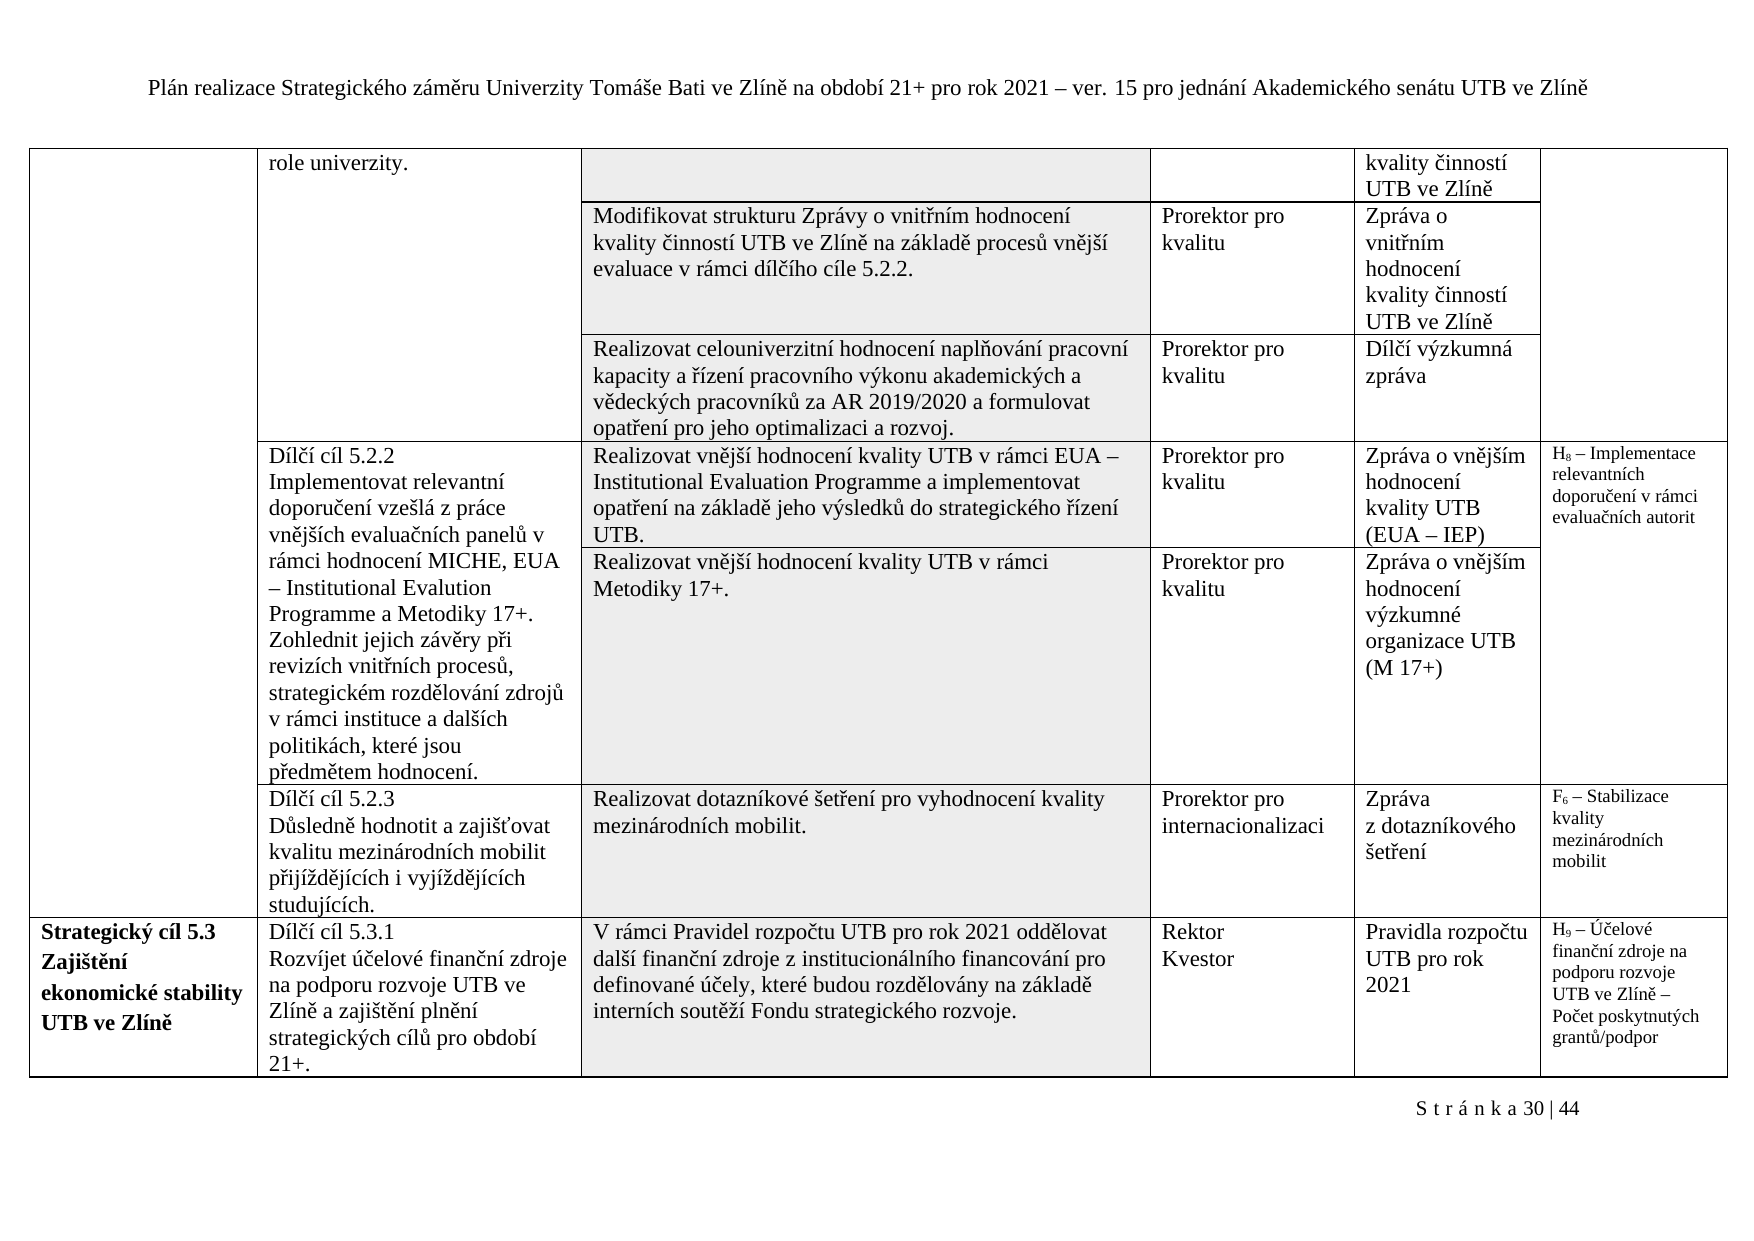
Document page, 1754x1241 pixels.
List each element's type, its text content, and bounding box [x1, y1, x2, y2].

table_cell F6 – Stabilizace kvality mezinárodních mobilit [1541, 785, 1727, 917]
table_cell Dílčí cíl 5.2.2 Implementovat relevantní doporučení vzešlá z práce vnějších evaluačních panelů v rámci hodnocení MICHE, EUA – Institutional Evalution Programme a Metodiky 17+. Zohlednit jejich závěry při revizích vnitřních procesů, strategickém rozdělování zdrojů v rámci instituce a dalších politikách, které jsou předmětem hodnocení. [258, 442, 581, 784]
table_cell Dílčí cíl 5.2.3 Důsledně hodnotit a zajišťovat kvalitu mezinárodních mobilit přijíždějících i vyjíždějících studujících. [258, 785, 581, 917]
table_cell Realizovat vnější hodnocení kvality UTB v rámci Metodiky 17+. [582, 548, 1150, 784]
table_cell Dílčí cíl 5.3.1 Rozvíjet účelové finanční zdroje na podporu rozvoje UTB ve Zlíně a zajištění plnění strategických cílů pro období 21+. [258, 918, 581, 1076]
table_cell Zpráva o vnějším hodnocení kvality UTB (EUA – IEP) [1355, 442, 1540, 547]
table_cell Modifikovat strukturu Zprávy o vnitřním hodnocení kvality činností UTB ve Zlíně na základě procesů vnější evaluace v rámci dílčího cíle 5.2.2. [582, 203, 1150, 334]
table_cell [582, 149, 1150, 201]
table_cell Realizovat vnější hodnocení kvality UTB v rámci EUA – Institutional Evaluation Programme a implementovat opatření na základě jeho výsledků do strategického řízení UTB. [582, 442, 1150, 547]
table_cell Zpráva o vnitřním hodnocení kvality činností UTB ve Zlíně [1355, 203, 1540, 334]
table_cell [1355, 918, 1540, 1076]
table_cell Realizovat celouniverzitní hodnocení naplňování pracovní kapacity a řízení pracovního výkonu akademických a vědeckých pracovníků za AR 2019/2020 a formulovat opatření pro jeho optimalizaci a rozvoj. [582, 335, 1150, 441]
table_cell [1151, 149, 1354, 201]
table_cell Zpráva o vnějším hodnocení výzkumné organizace UTB (M 17+) [1355, 548, 1540, 784]
table_cell Prorektor pro kvalitu [1151, 335, 1354, 441]
table_cell H9 – Účelové finanční zdroje na podporu rozvoje UTB ve Zlíně – Počet poskytnutých grantů/podpor [1541, 918, 1727, 1076]
table_cell Prorektor pro kvalitu [1151, 442, 1354, 547]
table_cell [30, 918, 257, 1076]
table_cell Realizovat dotazníkové šetření pro vyhodnocení kvality mezinárodních mobilit. [582, 785, 1150, 917]
table_cell Rektor Kvestor [1151, 918, 1354, 1076]
table_cell Zpráva z dotazníkového šetření [1355, 785, 1540, 917]
table_cell V rámci Pravidel rozpočtu UTB pro rok 2021 oddělovat další finanční zdroje z institucionálního financování pro definované účely, které budou rozdělovány na základě interních soutěží Fondu strategického rozvoje. [582, 918, 1150, 1076]
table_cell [1355, 149, 1540, 201]
table_cell Prorektor pro internacionalizaci [1151, 785, 1354, 917]
table_cell H8 – Implementace relevantních doporučení v rámci evaluačních autorit [1541, 442, 1727, 784]
table_cell Prorektor pro kvalitu [1151, 203, 1354, 334]
table_cell Dílčí výzkumná zpráva [1355, 335, 1540, 441]
table_cell Prorektor pro kvalitu [1151, 548, 1354, 784]
